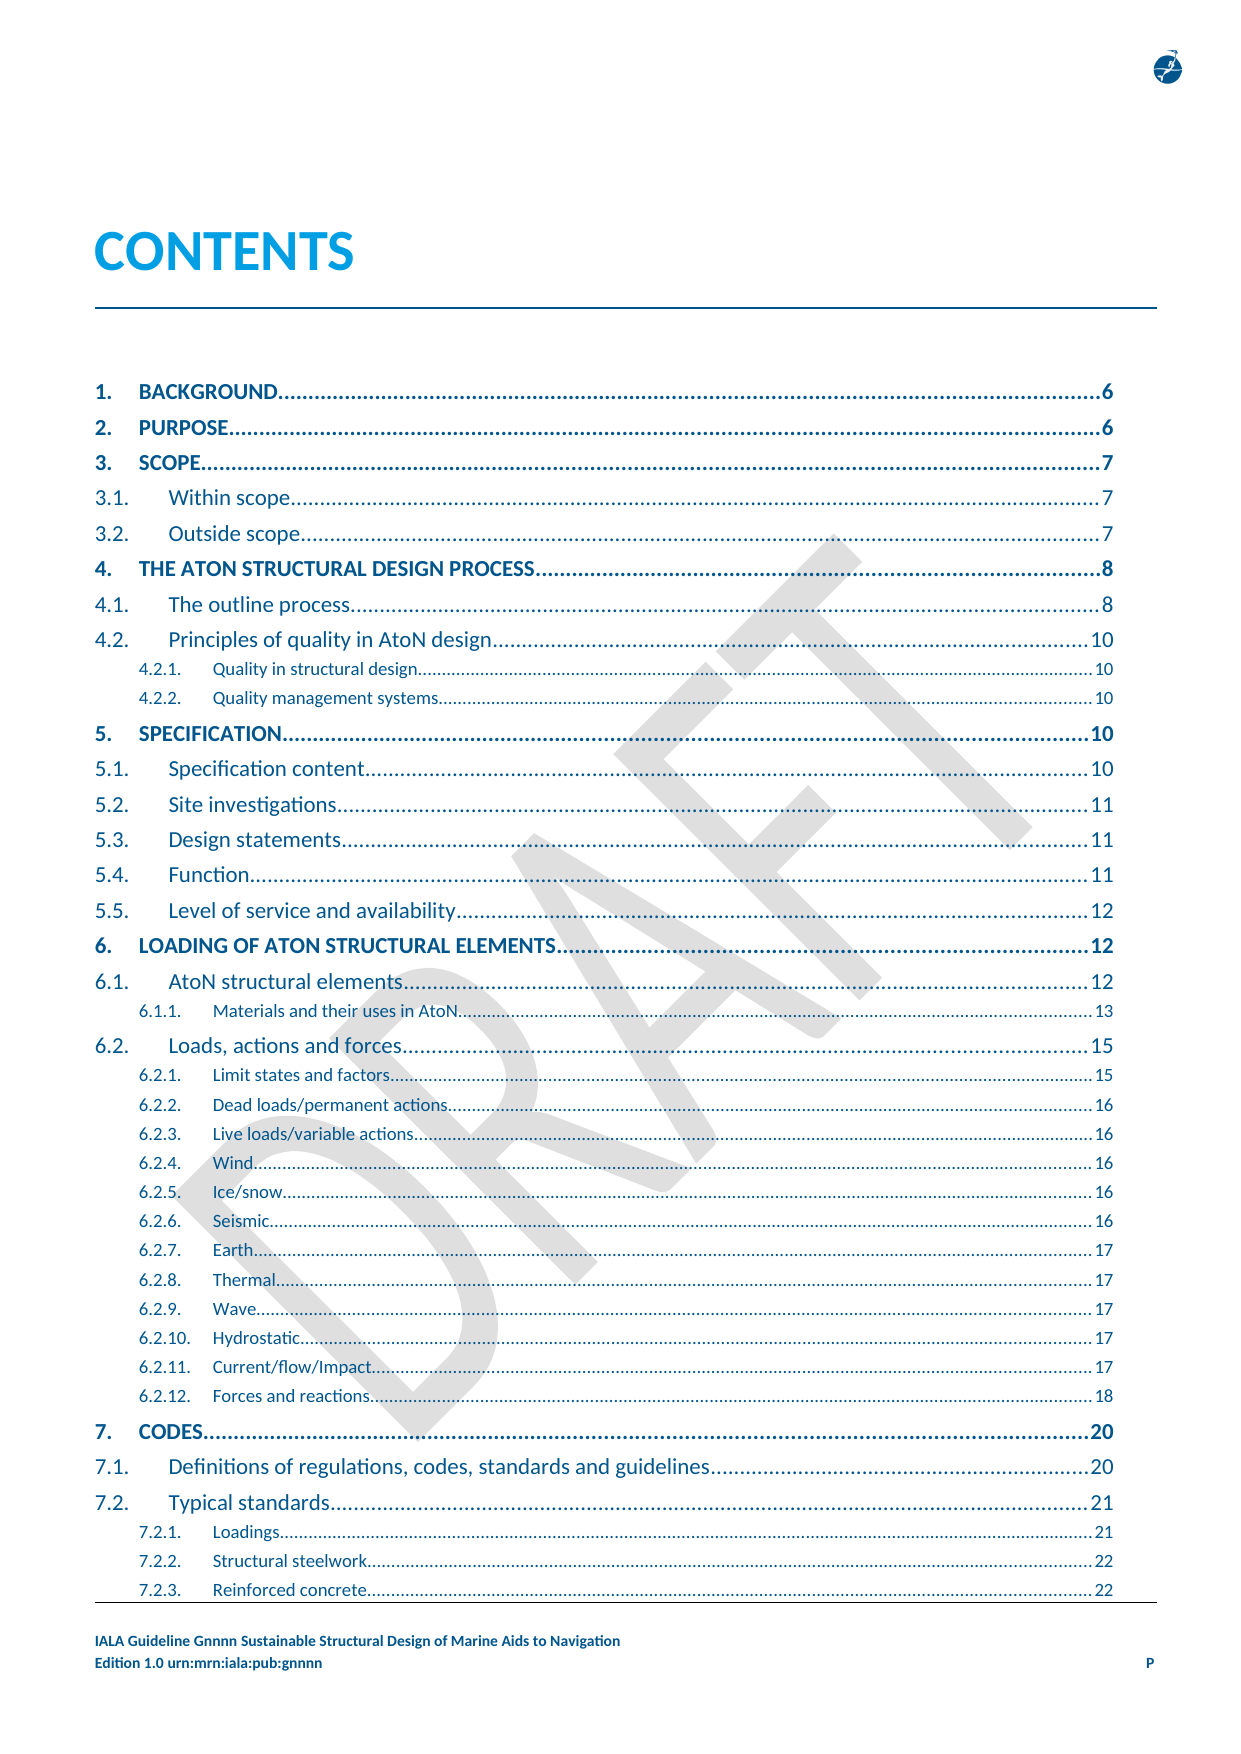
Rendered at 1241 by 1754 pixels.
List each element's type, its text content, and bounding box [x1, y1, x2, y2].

text 1. BACKGROUND 6 [94, 374, 1113, 405]
text 7.2.3. Reinforced concrete 22 [139, 1578, 1157, 1601]
text 3. SCOPE 7 [94, 445, 1113, 476]
text 6.2.5. Ice/snow 16 [139, 1180, 1157, 1203]
text 6.2.1. Limit states and factors 15 [139, 1063, 1157, 1086]
text 7.1. Definitions of regulations, codes, standards and guidelines 20 [94, 1449, 1113, 1480]
text 5.2. Site investigations 11 [94, 786, 1113, 818]
text 6.2.12. Forces and reactions 18 [139, 1384, 1157, 1407]
picture [1120, 0, 1241, 119]
text 6.2.8. Thermal 17 [139, 1268, 1157, 1291]
text 6.1.1. Materials and their uses in AtoN 13 [139, 999, 1157, 1022]
text 7.2. Typical standards 21 [94, 1484, 1113, 1516]
text 6.2.11. Current/flow/Impact 17 [139, 1355, 1157, 1378]
text 4.1. The outline process 8 [94, 586, 1113, 618]
text 3.1. Within scope 7 [94, 480, 1113, 511]
text 4.2.2. Quality management systems 10 [139, 686, 1157, 709]
text 6.2.9. Wave 17 [139, 1297, 1157, 1320]
text 7.2.2. Structural steelwork 22 [139, 1549, 1157, 1572]
text 5.4. Function 11 [94, 857, 1113, 888]
text 7.2.1. Loadings 21 [139, 1520, 1157, 1543]
text 3.2. Outside scope 7 [94, 516, 1113, 547]
text 6.2. Loads, actions and forces 15 [94, 1028, 1113, 1059]
text 6.2.4. Wind 16 [139, 1151, 1157, 1174]
text 4.2.1. Quality in structural design 10 [139, 657, 1157, 680]
text 6.2.7. Earth 17 [139, 1238, 1157, 1261]
text 5.5. Level of service and availability 12 [94, 893, 1113, 924]
text 6.2.10. Hydrostatic 17 [139, 1326, 1157, 1349]
text 6.2.2. Dead loads/permanent actions 16 [139, 1093, 1157, 1116]
text 6.2.6. Seismic 16 [139, 1209, 1157, 1232]
text 5.1. Specification content 10 [94, 751, 1113, 782]
text 2. PURPOSE 6 [94, 409, 1113, 441]
text 6.2.3. Live loads/variable actions 16 [139, 1122, 1157, 1145]
text 7. codes 20 [94, 1413, 1113, 1445]
text 4.2. Principles of quality in AtoN design 10 [94, 622, 1113, 653]
text 6. Loading of AtoN structural elements 12 [94, 928, 1113, 959]
text 5.3. Design statements 11 [94, 822, 1113, 853]
text 6.1. AtoN structural elements 12 [94, 963, 1113, 995]
text 5. Specification 10 [94, 716, 1113, 747]
text 4. The AtoN structural design process 8 [94, 551, 1113, 582]
